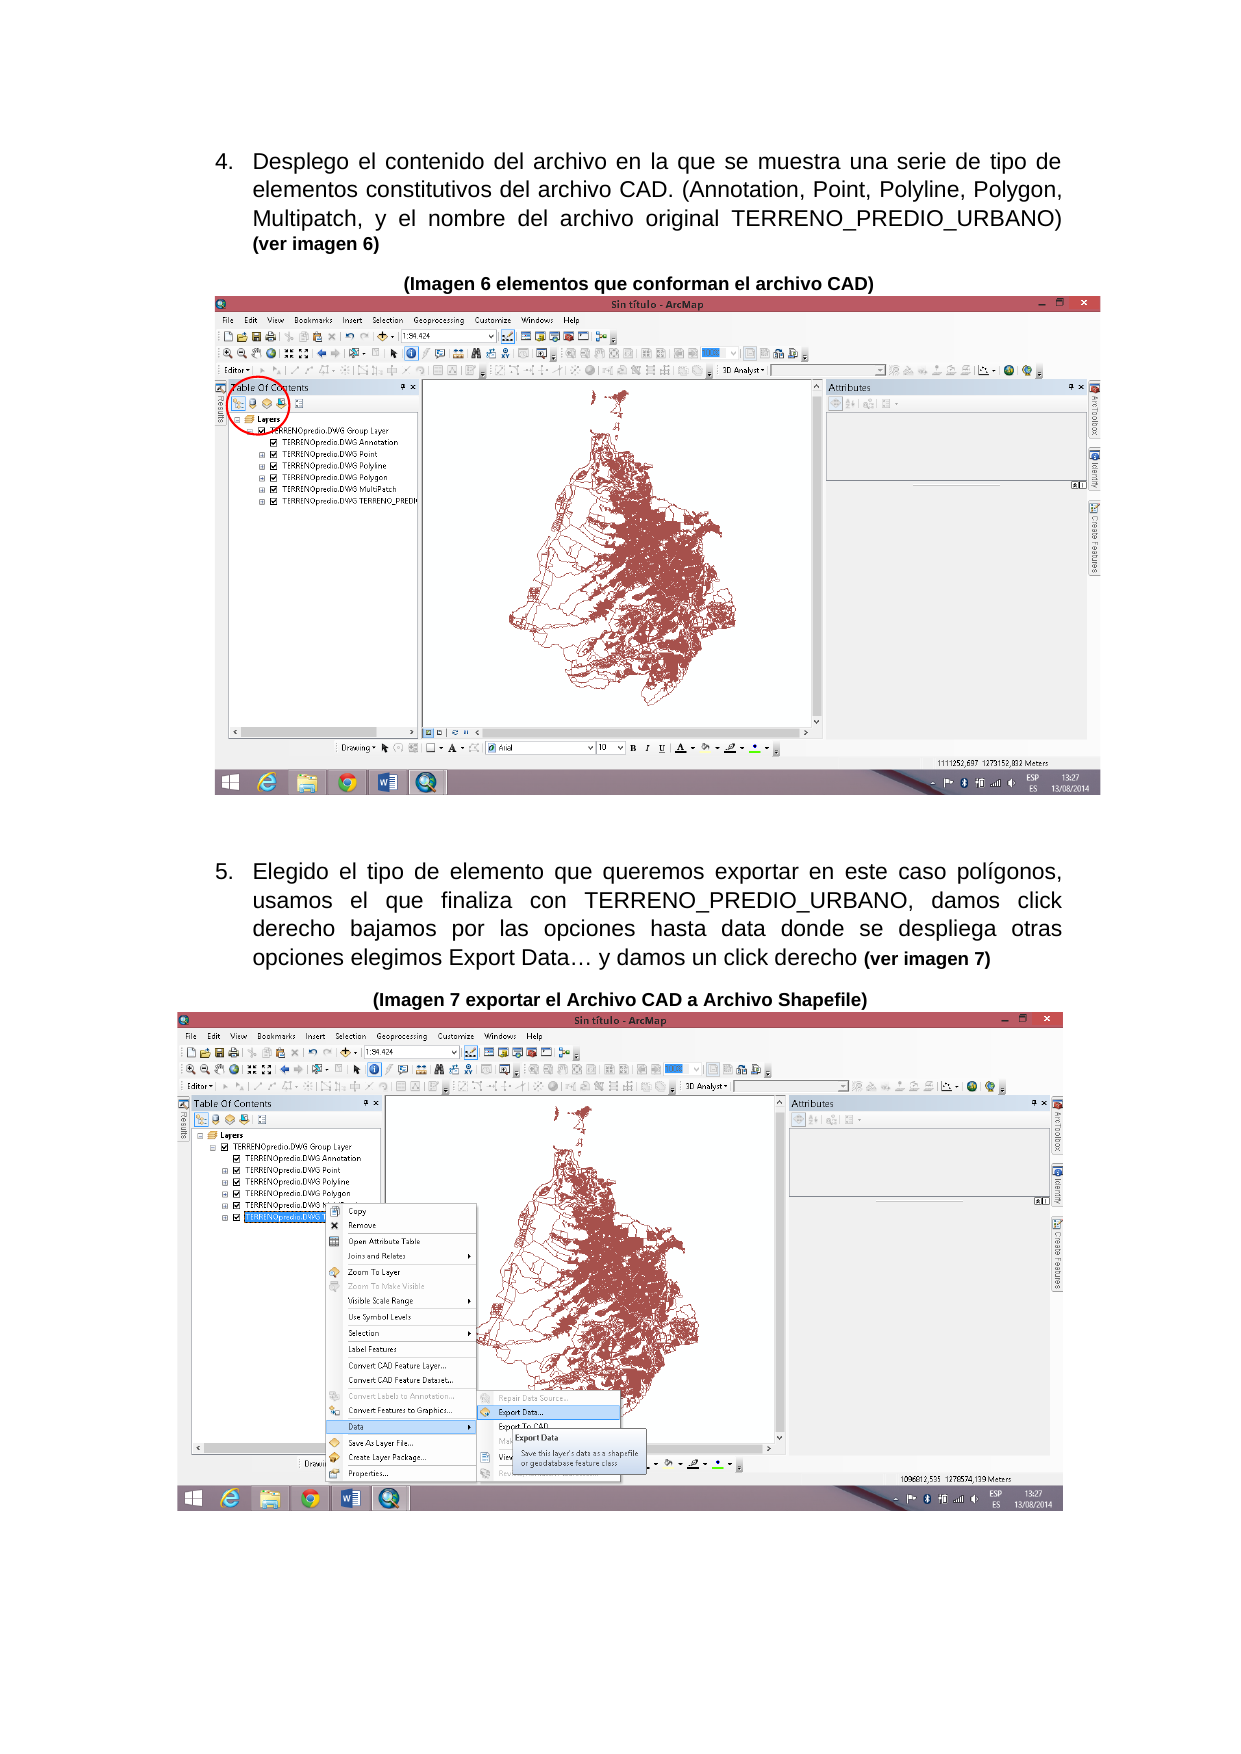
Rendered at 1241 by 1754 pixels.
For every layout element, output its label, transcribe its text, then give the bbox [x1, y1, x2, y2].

picture [214, 296, 1101, 795]
list Desplego el contenido del archivo en la que se muestra una serie de tipo de elementos constitutivos del archivo CAD. (Annotation, Point, Polyline, Polygon, Multipatch, y el nombre del archivo original TERRENO_PREDIO_URBANO) (ver imagen 6) [215, 148, 1063, 254]
text (Imagen 6 elementos que conforman el archivo CAD) [215, 272, 1063, 296]
picture [177, 1012, 1063, 1511]
text (Imagen 7 exportar el Archivo CAD a Archivo Shapefile) [177, 988, 1063, 1012]
list Elegido el tipo de elemento que queremos exportar en este caso polígonos, usamos el que finaliza con TERRENO_PREDIO_URBANO, damos click derecho bajamos por las opciones hasta data donde se despliega otras opciones elegimos Export Data… y damos un click derecho (ver imagen 7) [215, 858, 1063, 970]
